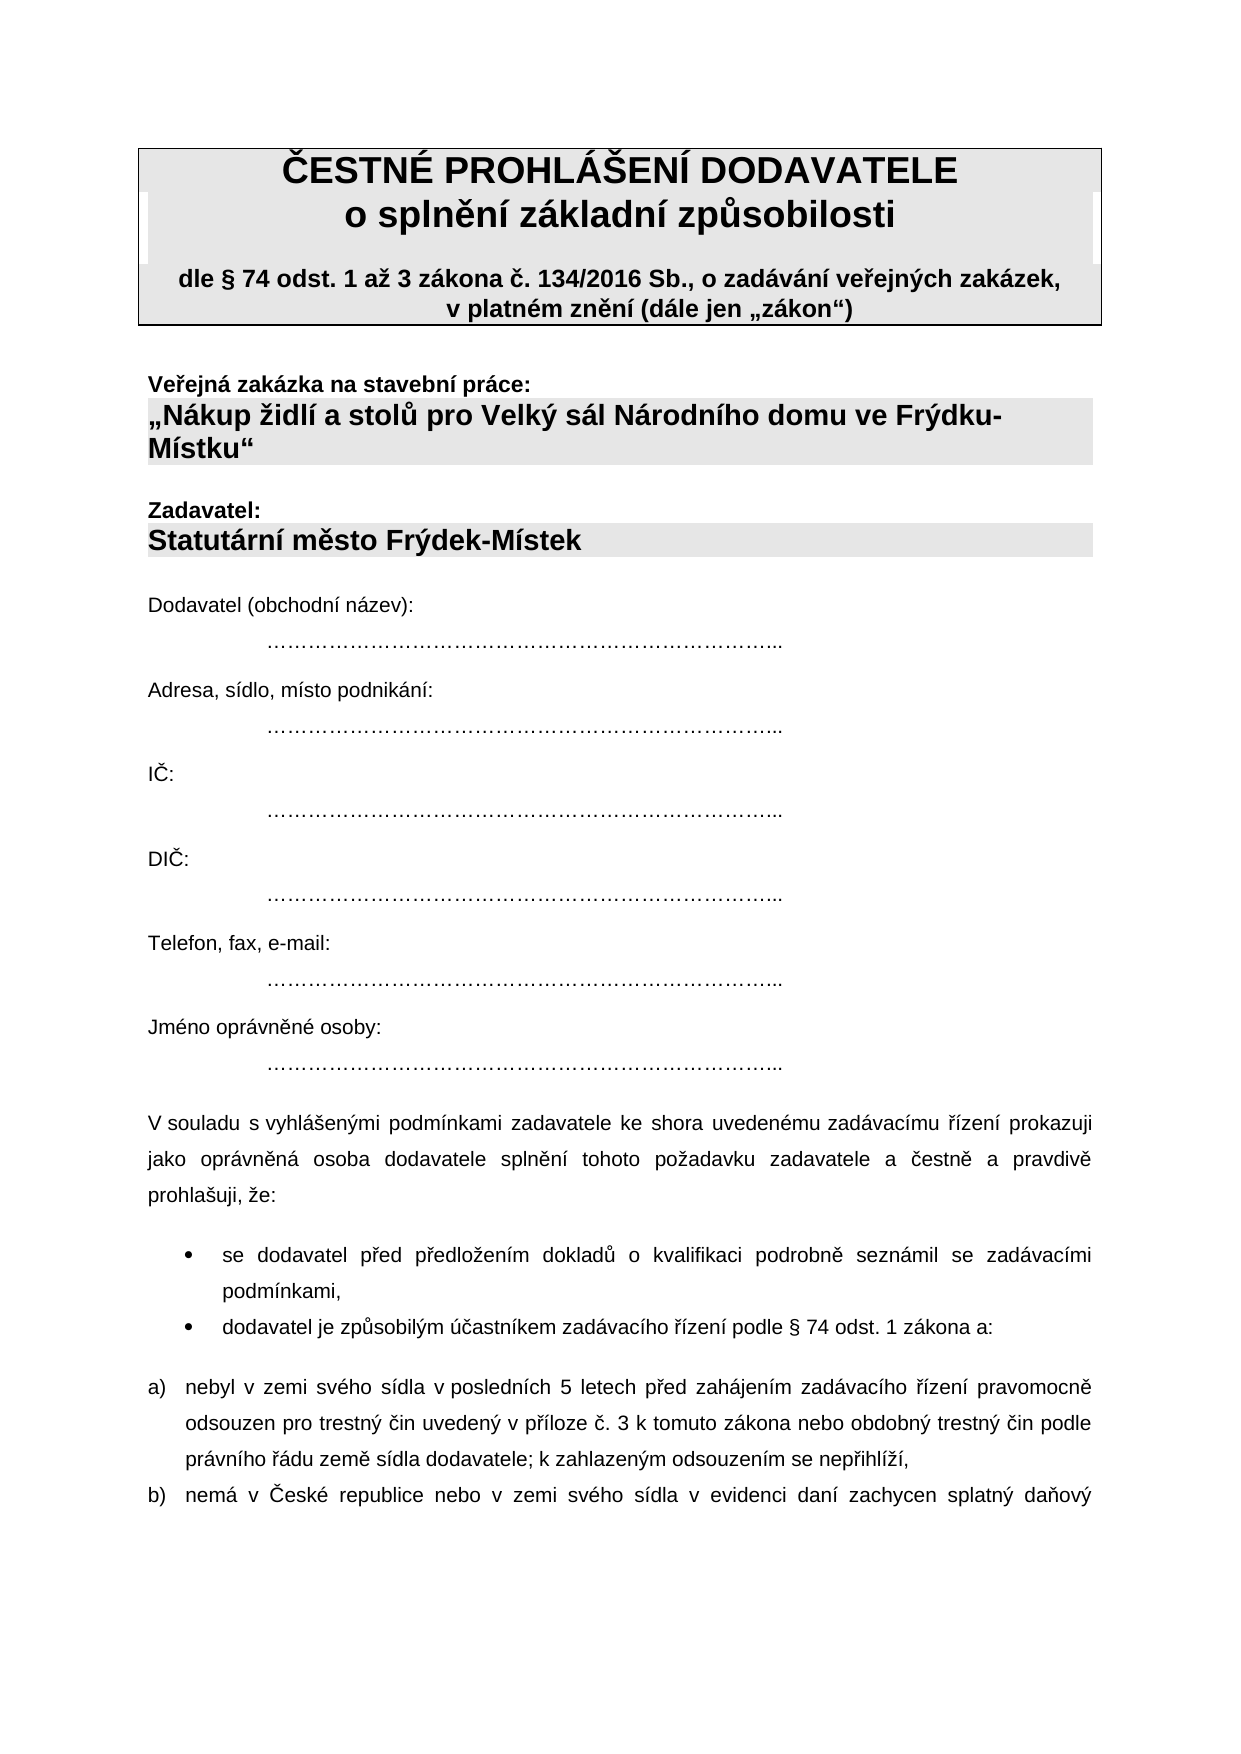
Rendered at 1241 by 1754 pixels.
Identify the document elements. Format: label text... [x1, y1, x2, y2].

text dle § 74 odst. 1 až 3 zákona č. 134/2016 Sb., o zadávání veřejných zakázek, v platném znění (dále jen „zákon“) [139, 263, 1101, 324]
text Zadavatel: [148, 494, 1093, 523]
text Telefon, fax, e-mail: ………………………………………………………………... [148, 931, 1093, 991]
text Statutární město Frýdek-Místek [148, 523, 1093, 557]
text o splnění základní způsobilosti [148, 192, 1093, 235]
text Adresa, sídlo, místo podnikání: ………………………………………………………………... [148, 678, 1093, 737]
text DIČ: ………………………………………………………………... [148, 846, 1093, 906]
list se dodavatel před předložením dokladů o kvalifikaci podrobně seznámil se zadávacími podmínkami, [185, 1243, 1093, 1303]
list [148, 1482, 1093, 1506]
text Jméno oprávněné osoby: ………………………………………………………………... [148, 1015, 1093, 1075]
text ČESTNÉ PROHLÁŠENÍ DODAVATELE [139, 149, 1101, 192]
list nebyl v zemi svého sídla v posledních 5 letech před zahájením zadávacího řízení pravomocně odsouzen pro trestný čin uvedený v příloze č. 3 k tomuto zákona nebo obdobný trestný čin podle právního řádu země sídla dodavatele; k zahlazeným odsouzením se nepřihlíží, [148, 1375, 1093, 1471]
text IČ: ………………………………………………………………... [148, 762, 1093, 822]
text V souladu s vyhlášenými podmínkami zadavatele ke shora uvedenému zadávacímu řízení prokazuji jako oprávněná osoba dodavatele splnění tohoto požadavku zadavatele a čestně a pravdivě prohlašuji, že: [148, 1111, 1093, 1207]
text „Nákup židlí a stolů pro Velký sál Národního domu ve Frýdku-Místku“ [148, 398, 1093, 465]
list dodavatel je způsobilým účastníkem zadávacího řízení podle § 74 odst. 1 zákona a: [185, 1315, 1093, 1339]
text Veřejná zakázka na stavební práce: [148, 369, 1093, 398]
text Dodavatel (obchodní název): ………………………………………………………………... [148, 593, 1093, 653]
